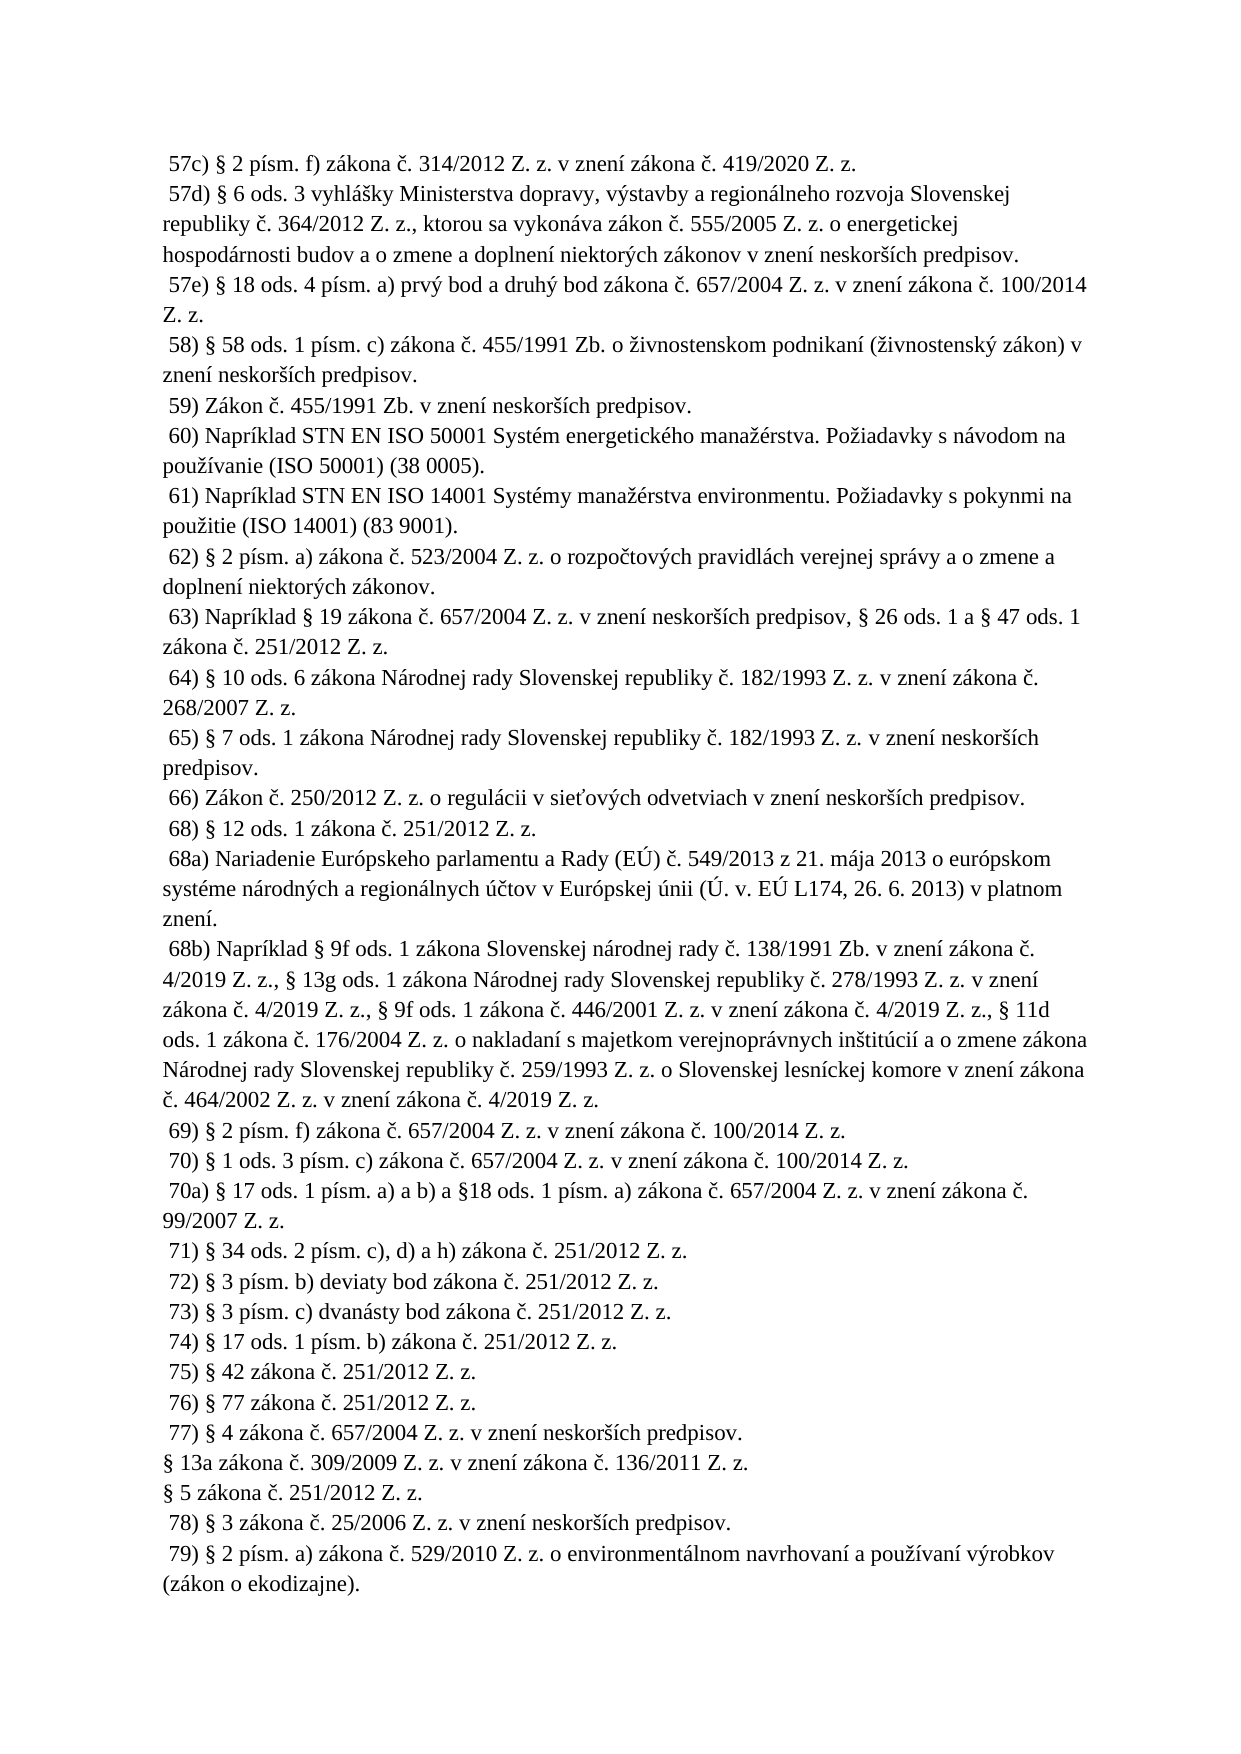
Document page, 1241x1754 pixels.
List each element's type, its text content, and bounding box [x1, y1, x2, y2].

text 61) Napríklad STN EN ISO 14001 Systémy manažérstva environmentu. Požiadavky s pokynmi na použitie (ISO 14001) (83 9001). [162, 482, 1090, 539]
text 59) Zákon č. 455/1991 Zb. v znení neskorších predpisov. [162, 392, 1090, 418]
text 79) § 2 písm. a) zákona č. 529/2010 Z. z. o environmentálnom navrhovaní a používaní výrobkov (zákon o ekodizajne). [162, 1539, 1090, 1596]
text 76) § 77 zákona č. 251/2012 Z. z. [162, 1388, 1090, 1415]
text 74) § 17 ods. 1 písm. b) zákona č. 251/2012 Z. z. [162, 1328, 1090, 1354]
text 65) § 7 ods. 1 zákona Národnej rady Slovenskej republiky č. 182/1993 Z. z. v znení neskorších predpisov. [162, 724, 1090, 781]
text 70a) § 17 ods. 1 písm. a) a b) a §18 ods. 1 písm. a) zákona č. 657/2004 Z. z. v znení zákona č. 99/2007 Z. z. [162, 1177, 1090, 1234]
text 64) § 10 ods. 6 zákona Národnej rady Slovenskej republiky č. 182/1993 Z. z. v znení zákona č. 268/2007 Z. z. [162, 663, 1090, 720]
text 72) § 3 písm. b) deviaty bod zákona č. 251/2012 Z. z. [162, 1268, 1090, 1294]
text 71) § 34 ods. 2 písm. c), d) a h) zákona č. 251/2012 Z. z. [162, 1237, 1090, 1264]
text 57d) § 6 ods. 3 vyhlášky Ministerstva dopravy, výstavby a regionálneho rozvoja Slovenskej republiky č. 364/2012 Z. z., ktorou sa vykonáva zákon č. 555/2005 Z. z. o energetickej hospodárnosti budov a o zmene a doplnení niektorých zákonov v znení neskorších predpisov. [162, 180, 1090, 267]
text 68a) Nariadenie Európskeho parlamentu a Rady (EÚ) č. 549/2013 z 21. mája 2013 o európskom systéme národných a regionálnych účtov v Európskej únii (Ú. v. EÚ L174, 26. 6. 2013) v platnom znení. [162, 845, 1090, 932]
text 63) Napríklad § 19 zákona č. 657/2004 Z. z. v znení neskorších predpisov, § 26 ods. 1 a § 47 ods. 1 zákona č. 251/2012 Z. z. [162, 603, 1090, 660]
text 57c) § 2 písm. f) zákona č. 314/2012 Z. z. v znení zákona č. 419/2020 Z. z. [162, 150, 1090, 176]
text 58) § 58 ods. 1 písm. c) zákona č. 455/1991 Zb. o živnostenskom podnikaní (živnostenský zákon) v znení neskorších predpisov. [162, 331, 1090, 388]
text 57e) § 18 ods. 4 písm. a) prvý bod a druhý bod zákona č. 657/2004 Z. z. v znení zákona č. 100/2014 Z. z. [162, 271, 1090, 327]
text 70) § 1 ods. 3 písm. c) zákona č. 657/2004 Z. z. v znení zákona č. 100/2014 Z. z. [162, 1147, 1090, 1173]
text 77) § 4 zákona č. 657/2004 Z. z. v znení neskorších predpisov. [162, 1419, 1090, 1445]
text 62) § 2 písm. a) zákona č. 523/2004 Z. z. o rozpočtových pravidlách verejnej správy a o zmene a doplnení niektorých zákonov. [162, 543, 1090, 599]
text 68b) Napríklad § 9f ods. 1 zákona Slovenskej národnej rady č. 138/1991 Zb. v znení zákona č. 4/2019 Z. z., § 13g ods. 1 zákona Národnej rady Slovenskej republiky č. 278/1993 Z. z. v znení zákona č. 4/2019 Z. z., § 9f ods. 1 zákona č. 446/2001 Z. z. v znení zákona č. 4/2019 Z. z., § 11d ods. 1 zákona č. 176/2004 Z. z. o nakladaní s majetkom verejnoprávnych inštitúcií a o zmene zákona Národnej rady Slovenskej republiky č. 259/1993 Z. z. o Slovenskej lesníckej komore v znení zákona č. 464/2002 Z. z. v znení zákona č. 4/2019 Z. z. [162, 935, 1090, 1113]
text § 13a zákona č. 309/2009 Z. z. v znení zákona č. 136/2011 Z. z. [162, 1449, 1090, 1475]
text 66) Zákon č. 250/2012 Z. z. o regulácii v sieťových odvetviach v znení neskorších predpisov. [162, 784, 1090, 811]
text 60) Napríklad STN EN ISO 50001 Systém energetického manažérstva. Požiadavky s návodom na používanie (ISO 50001) (38 0005). [162, 422, 1090, 478]
text 78) § 3 zákona č. 25/2006 Z. z. v znení neskorších predpisov. [162, 1509, 1090, 1536]
text 75) § 42 zákona č. 251/2012 Z. z. [162, 1358, 1090, 1385]
text 68) § 12 ods. 1 zákona č. 251/2012 Z. z. [162, 814, 1090, 841]
text 69) § 2 písm. f) zákona č. 657/2004 Z. z. v znení zákona č. 100/2014 Z. z. [162, 1117, 1090, 1143]
text § 5 zákona č. 251/2012 Z. z. [162, 1479, 1090, 1506]
text 73) § 3 písm. c) dvanásty bod zákona č. 251/2012 Z. z. [162, 1298, 1090, 1324]
